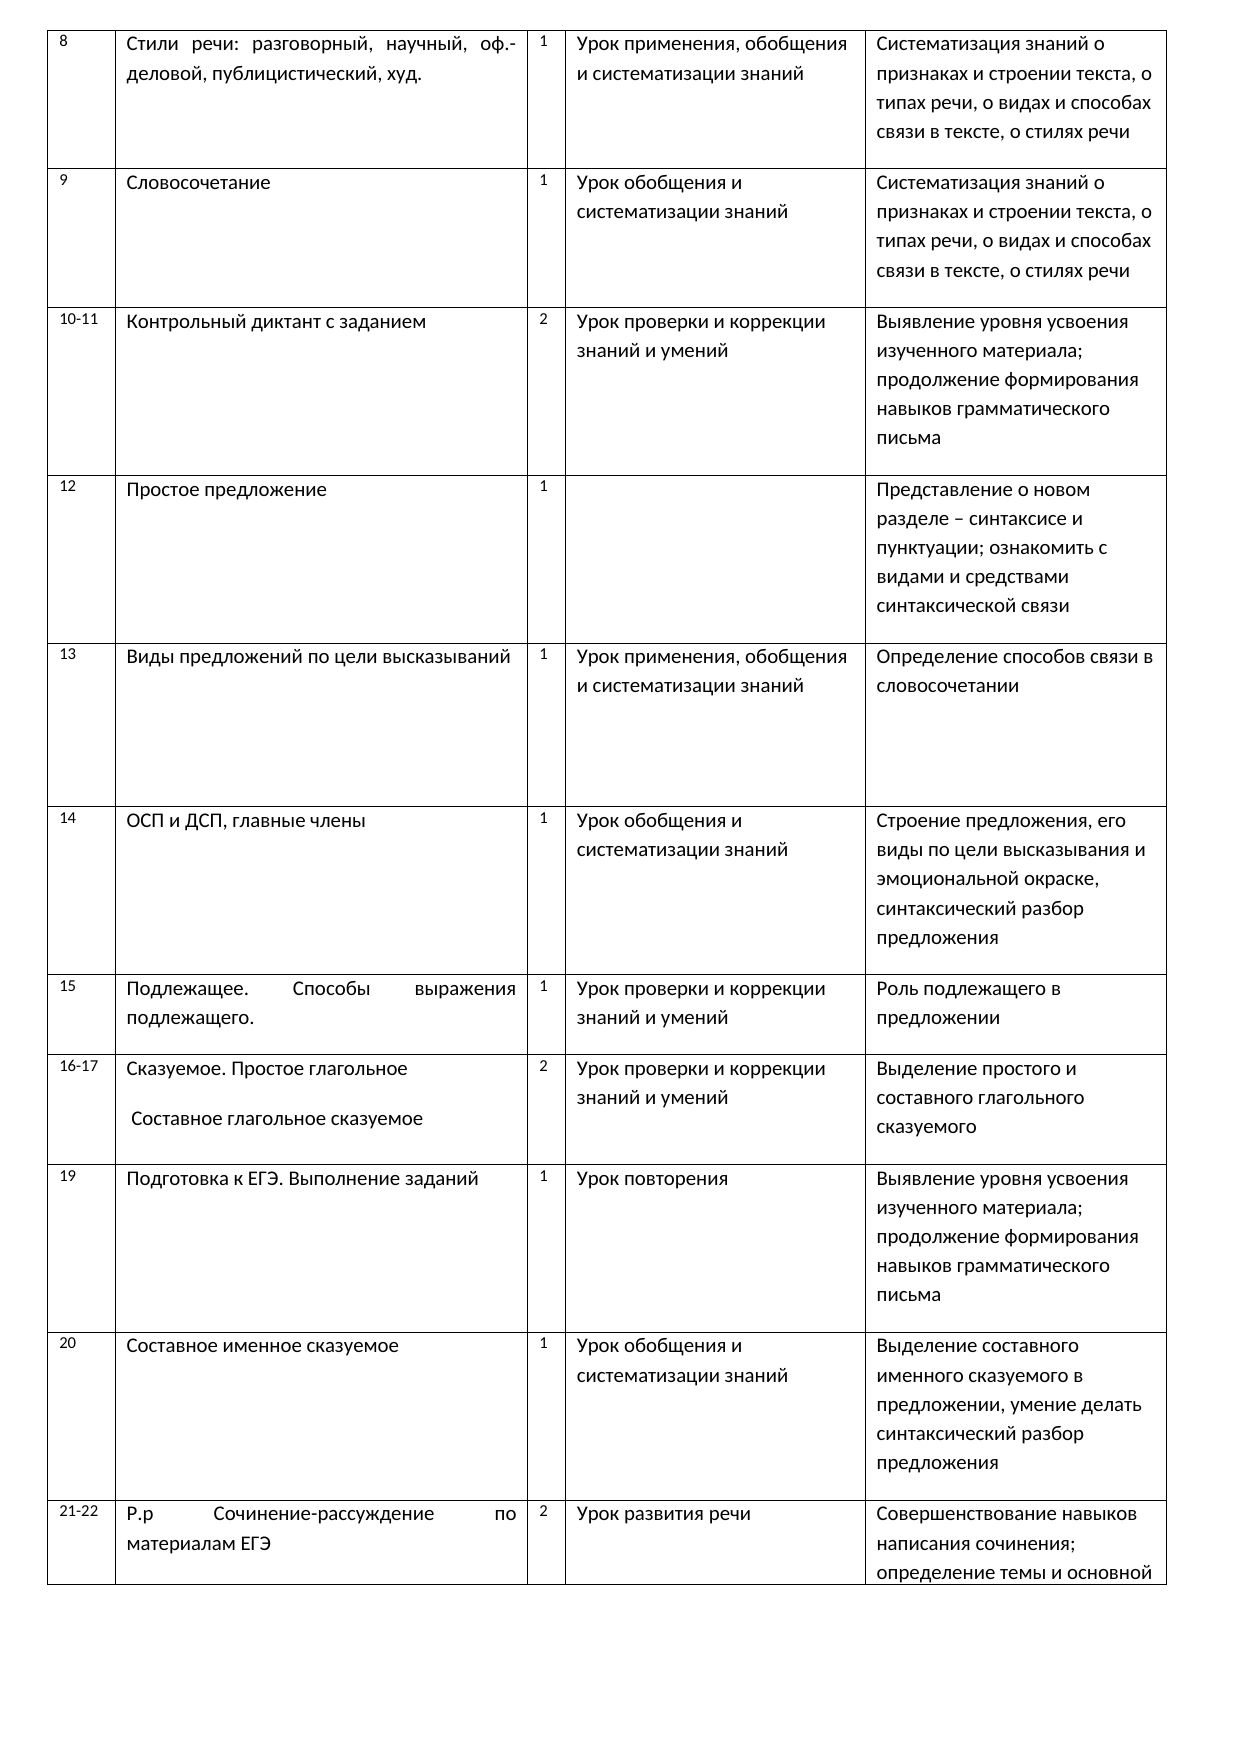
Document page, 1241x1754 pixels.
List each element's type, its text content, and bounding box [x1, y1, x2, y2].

table_cell Сказуемое. Простое глагольное Составное глагольное сказуемое [116, 1055, 527, 1164]
table_cell 9 [48, 169, 115, 307]
table_cell 16-17 [48, 1055, 115, 1164]
table_cell Роль подлежащего в предложении [866, 975, 1166, 1054]
table_cell 8 [48, 31, 115, 168]
table_cell 2 [528, 1501, 565, 1584]
table_cell Урок повторения [566, 1165, 865, 1332]
table_cell 14 [48, 807, 115, 974]
table_cell 1 [528, 476, 565, 642]
table_cell Подлежащее. Способы выражения подлежащего. [116, 975, 527, 1054]
table_cell Урок применения, обобщения и систематизации знаний [566, 644, 865, 806]
table_cell 12 [48, 476, 115, 642]
table_cell Простое предложение [116, 476, 527, 642]
table_cell Урок обобщения и систематизации знаний [566, 1333, 865, 1499]
table_cell Виды предложений по цели высказываний [116, 644, 527, 806]
table_cell Выделение простого и составного глагольного сказуемого [866, 1055, 1166, 1164]
table_cell 1 [528, 1333, 565, 1499]
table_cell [566, 31, 865, 168]
table_cell Урок обобщения и систематизации знаний [566, 807, 865, 974]
table_cell Систематизация знаний о признаках и строении текста, о типах речи, о видах и способах связи в тексте, о стилях речи [866, 169, 1166, 307]
table_cell 1 [528, 807, 565, 974]
table_cell Словосочетание [116, 169, 527, 307]
table_cell Подготовка к ЕГЭ. Выполнение заданий [116, 1165, 527, 1332]
table_cell 19 [48, 1165, 115, 1332]
table_cell 1 [528, 975, 565, 1054]
table_cell 1 [528, 31, 565, 168]
table_cell 1 [528, 169, 565, 307]
table_cell ОСП и ДСП, главные члены [116, 807, 527, 974]
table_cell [116, 1501, 527, 1584]
table_cell 2 [528, 1055, 565, 1164]
table_cell Урок обобщения и систематизации знаний [566, 169, 865, 307]
table_cell Определение способов связи в словосочетании [866, 644, 1166, 806]
table_cell Стили речи: разговорный, научный, оф.-деловой, публицистический, худ. [116, 31, 527, 168]
table_cell 21-22 [48, 1501, 115, 1584]
table_cell Выявление уровня усвоения изученного материала; продолжение формирования навыков грамматического письма [866, 308, 1166, 475]
table_cell 13 [48, 644, 115, 806]
table_cell Выявление уровня усвоения изученного материала; продолжение формирования навыков грамматического письма [866, 1165, 1166, 1332]
table_cell Контрольный диктант с заданием [116, 308, 527, 475]
table_cell 20 [48, 1333, 115, 1499]
table_cell 1 [528, 644, 565, 806]
table_cell 1 [528, 1165, 565, 1332]
table_cell Урок проверки и коррекции знаний и умений [566, 975, 865, 1054]
table_cell Строение предложения, его виды по цели высказывания и эмоциональной окраске, синтаксический разбор предложения [866, 807, 1166, 974]
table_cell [866, 1501, 1166, 1584]
table_cell Урок развития речи [566, 1501, 865, 1584]
table_cell 10-11 [48, 308, 115, 475]
table_cell [566, 476, 865, 642]
table_cell Представление о новом разделе – синтаксисе и пунктуации; ознакомить с видами и средствами синтаксической связи [866, 476, 1166, 642]
table_cell Урок проверки и коррекции знаний и умений [566, 308, 865, 475]
table_cell Выделение составного именного сказуемого в предложении, умение делать синтаксический разбор предложения [866, 1333, 1166, 1499]
table_cell Систематизация знаний о признаках и строении текста, о типах речи, о видах и способах связи в тексте, о стилях речи [866, 31, 1166, 168]
table_cell 15 [48, 975, 115, 1054]
table_cell Составное именное сказуемое [116, 1333, 527, 1499]
table_cell 2 [528, 308, 565, 475]
table_cell Урок проверки и коррекции знаний и умений [566, 1055, 865, 1164]
